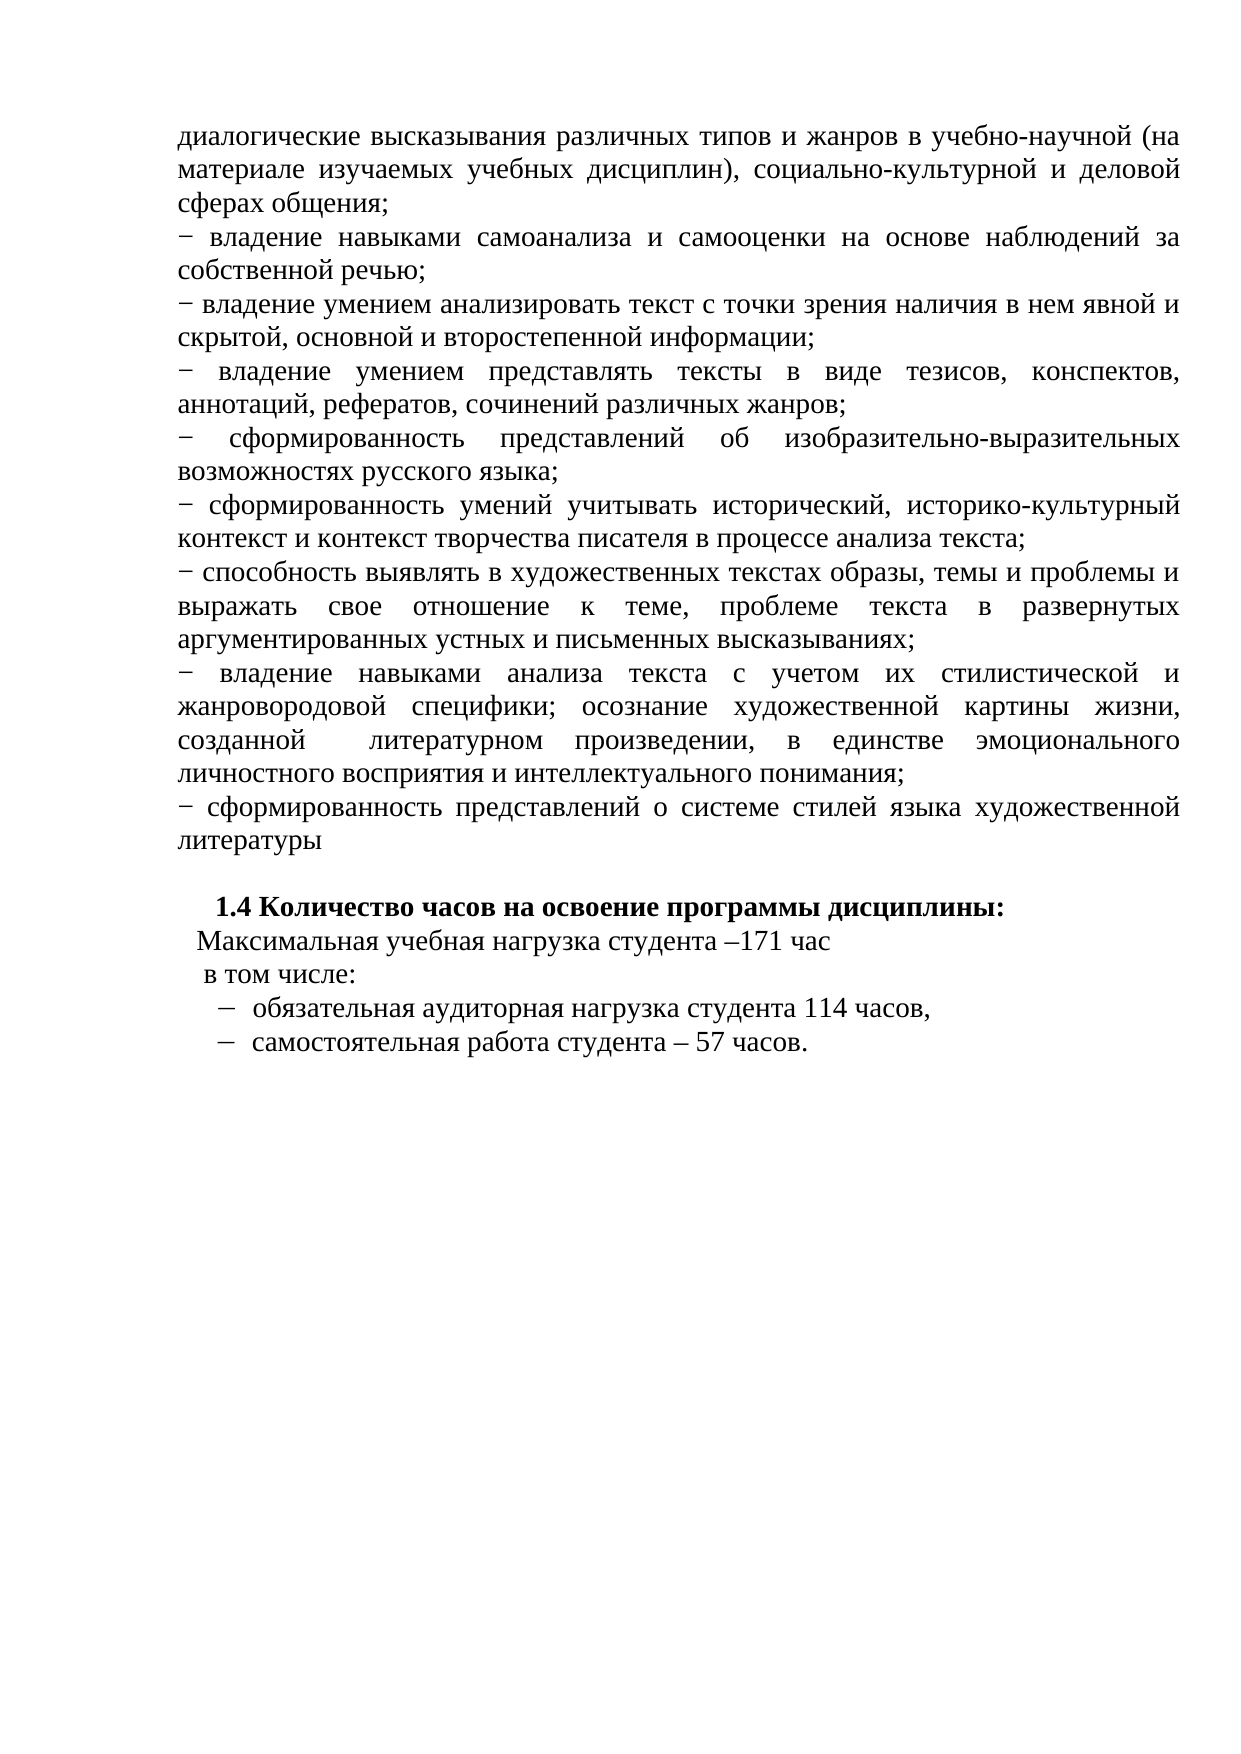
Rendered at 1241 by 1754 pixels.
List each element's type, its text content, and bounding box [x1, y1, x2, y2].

text − владение умением представлять тексты в виде тезисов, конспектов, аннотаций, рефератов, сочинений различных жанров; [177, 353, 1181, 420]
text − владение умением анализировать текст с точки зрения наличия в нем явной и скрытой, основной и второстепенной информации; [177, 286, 1181, 353]
text − сформированность представлений об изобразительно-выразительных возможностях русского языка; [177, 420, 1181, 487]
list обязательная аудиторная нагрузка студента 114 часов, [215, 990, 1181, 1024]
text − способность выявлять в художественных текстах образы, темы и проблемы и выражать свое отношение к теме, проблеме текста в развернутых аргументированных устных и письменных высказываниях; [177, 554, 1181, 655]
text Максимальная учебная нагрузка студента –171 час [196, 923, 1181, 957]
list самостоятельная работа студента – 57 часов. [214, 1024, 1181, 1057]
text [177, 118, 1181, 219]
text в том числе: [196, 957, 1181, 990]
text − сформированность представлений о системе стилей языка художественной литературы [177, 789, 1181, 856]
text − владение навыками анализа текста с учетом их стилистической и жанровородовой специфики; осознание художественной картины жизни, созданной литературном произведении, в единстве эмоционального личностного восприятия и интеллектуального понимания; [177, 655, 1181, 789]
text − владение навыками самоанализа и самооценки на основе наблюдений за собственной речью; [177, 219, 1181, 286]
text − сформированность умений учитывать исторический, историко-культурный контекст и контекст творчества писателя в процессе анализа текста; [177, 487, 1181, 554]
list 1.4 Количество часов на освоение программы дисциплины: [177, 889, 1181, 923]
